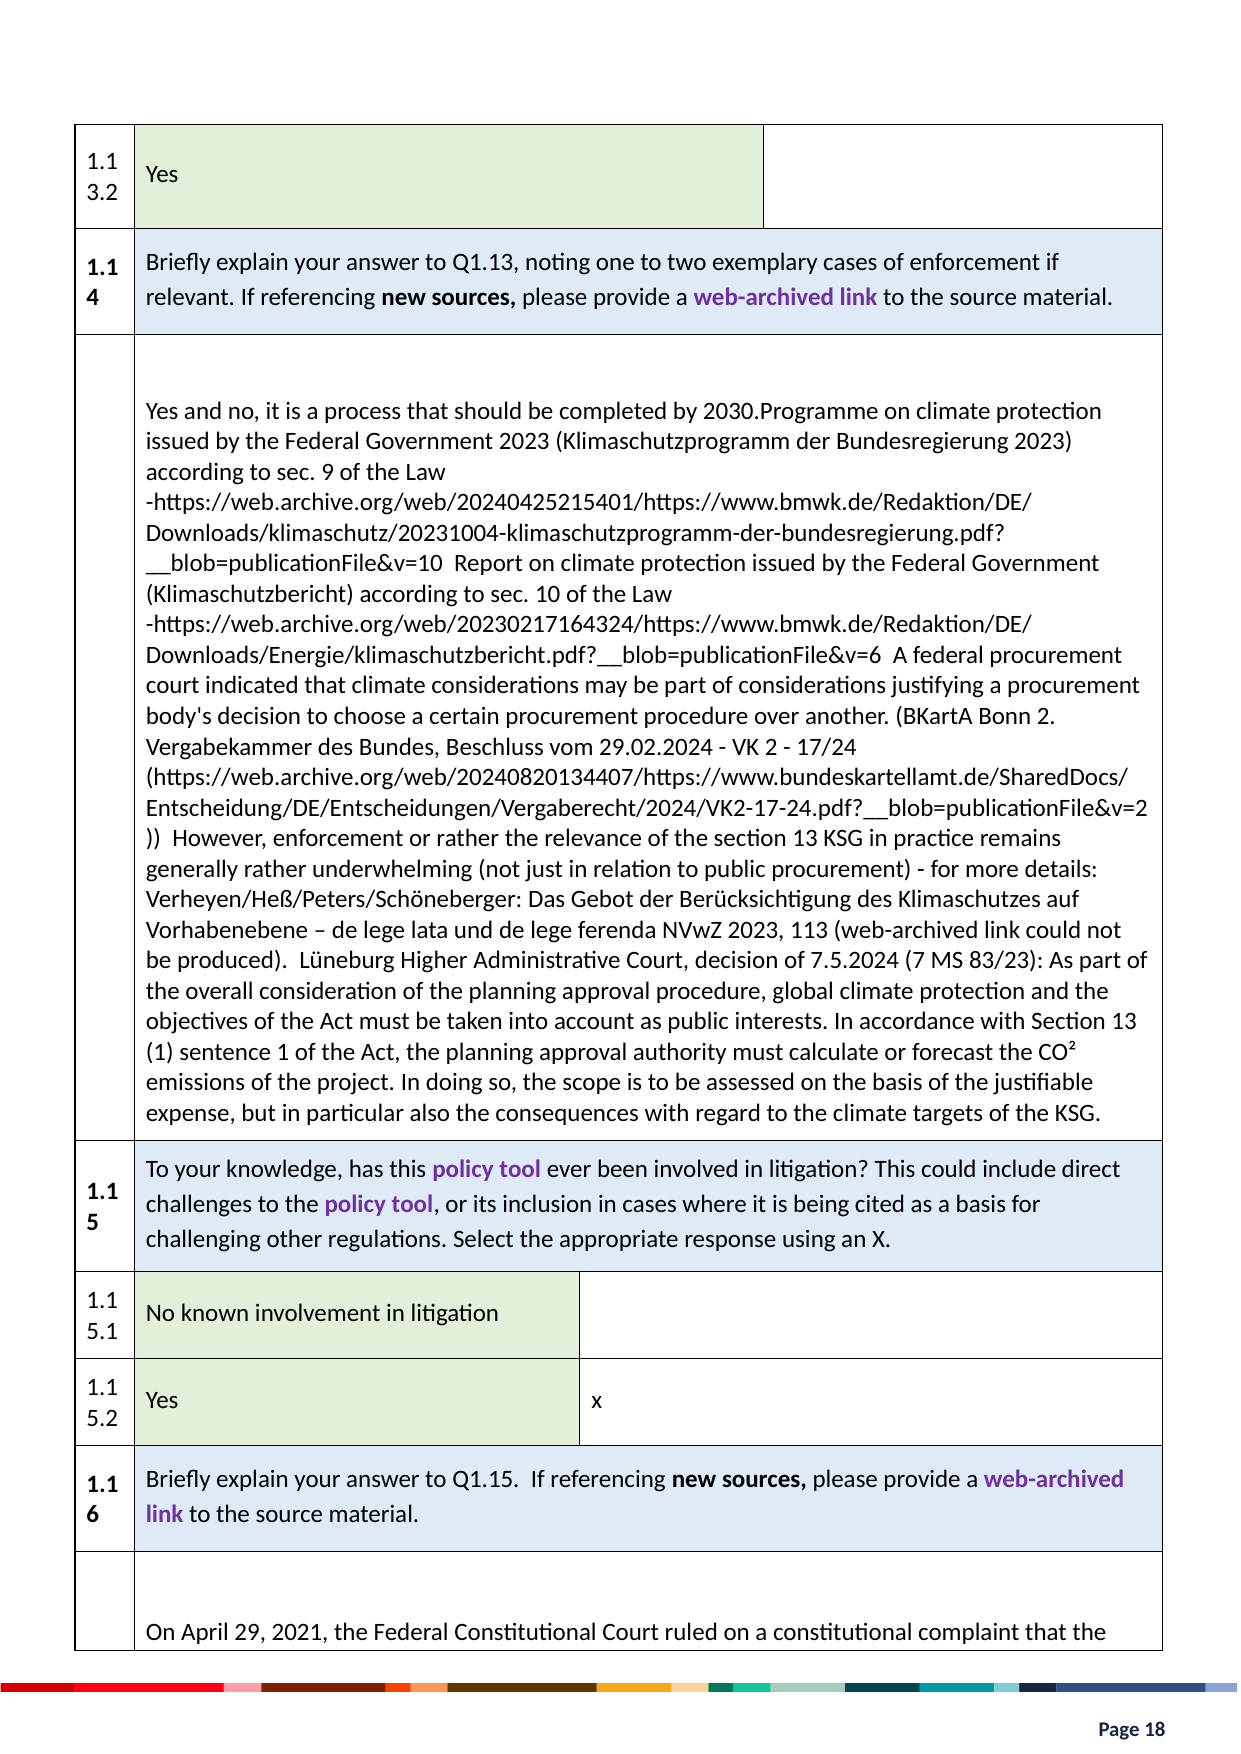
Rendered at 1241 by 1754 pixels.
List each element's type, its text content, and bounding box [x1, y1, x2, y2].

table_cell 1.14 [76, 229, 134, 334]
table_cell No known involvement in litigation [135, 1272, 579, 1358]
table_cell [76, 1552, 134, 1650]
table_cell Briefly explain your answer to Q1.13, noting one to two exemplary cases of enforcement if relevant. If referencing new sources, please provide a web-archived link to the source material. [135, 229, 1162, 334]
table_cell [76, 335, 134, 1140]
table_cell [135, 1552, 1162, 1650]
table_cell 1.16 [76, 1446, 134, 1551]
table_cell To your knowledge, has this policy tool ever been involved in litigation? This could include direct challenges to the policy tool, or its inclusion in cases where it is being cited as a basis for challenging other regulations. Select the appropriate response using an X. [135, 1141, 1162, 1271]
table_cell 1.13.2 [76, 125, 134, 228]
table_cell 1.15.2 [76, 1359, 134, 1445]
table_cell 1.15.1 [76, 1272, 134, 1358]
table_cell Yes and no, it is a process that should be completed by 2030.Programme on climate protection issued by the Federal Government 2023 (Klimaschutzprogramm der Bundesregierung 2023) according to sec. 9 of the Law -https://web.archive.org/web/20240425215401/https://www.bmwk.de/Redaktion/DE/Downloads/klimaschutz/20231004-klimaschutzprogramm-der-bundesregierung.pdf?__blob=publicationFile&v=10 Report on climate protection issued by the Federal Government (Klimaschutzbericht) according to sec. 10 of the Law -https://web.archive.org/web/20230217164324/https://www.bmwk.de/Redaktion/DE/Downloads/Energie/klimaschutzbericht.pdf?__blob=publicationFile&v=6 A federal procurement court indicated that climate considerations may be part of considerations justifying a procurement body's decision to choose a certain procurement procedure over another. (BKartA Bonn 2. Vergabekammer des Bundes, Beschluss vom 29.02.2024 - VK 2 - 17/24 (https://web.archive.org/web/20240820134407/https://www.bundeskartellamt.de/SharedDocs/Entscheidung/DE/Entscheidungen/Vergaberecht/2024/VK2-17-24.pdf?__blob=publicationFile&v=2 )) However, enforcement or rather the relevance of the section 13 KSG in practice remains generally rather underwhelming (not just in relation to public procurement) - for more details: Verheyen/Heß/Peters/Schöneberger: Das Gebot der Berücksichtigung des Klimaschutzes auf Vorhabenebene – de lege lata und de lege ferenda NVwZ 2023, 113 (web-archived link could not be produced). Lüneburg Higher Administrative Court, decision of 7.5.2024 (7 MS 83/23): As part of the overall consideration of the planning approval procedure, global climate protection and the objectives of the Act must be taken into account as public interests. In accordance with Section 13 (1) sentence 1 of the Act, the planning approval authority must calculate or forecast the CO² emissions of the project. In doing so, the scope is to be assessed on the basis of the justifiable expense, but in particular also the consequences with regard to the climate targets of the KSG. [135, 335, 1162, 1140]
picture [0, 1683, 1236, 1692]
table_cell Yes [135, 1359, 579, 1445]
table_cell [764, 125, 1162, 228]
table_cell Briefly explain your answer to Q1.15. If referencing new sources, please provide a web-archived link to the source material. [135, 1446, 1162, 1551]
table_cell 1.15 [76, 1141, 134, 1271]
table_cell x [580, 1359, 1162, 1445]
table_cell Yes [135, 125, 763, 228]
table_cell [580, 1272, 1162, 1358]
